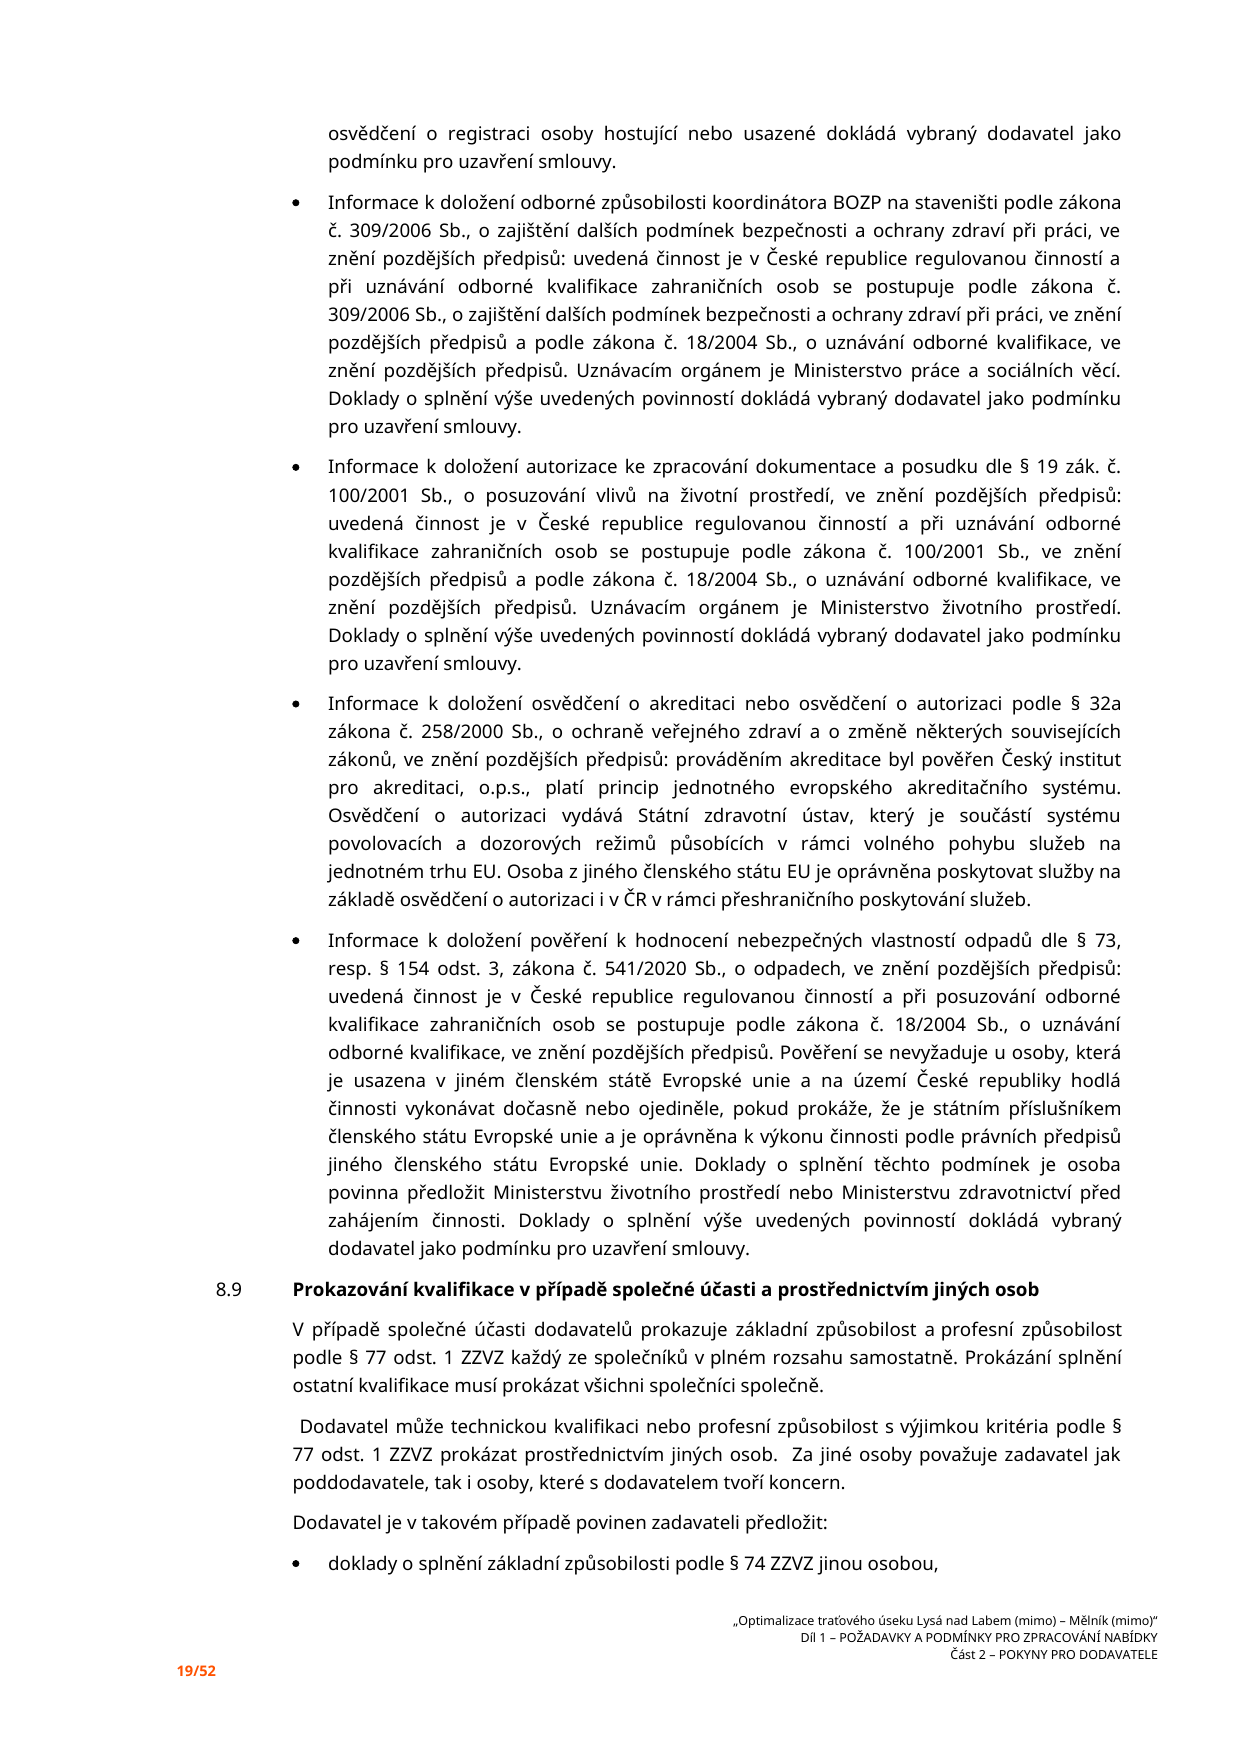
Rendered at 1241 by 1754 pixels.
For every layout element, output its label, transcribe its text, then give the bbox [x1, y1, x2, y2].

text Informace k doložení odborné způsobilosti koordinátora BOZP na staveništi podle zákona č. 309/2006 Sb., o zajištění dalších podmínek bezpečnosti a ochrany zdraví při práci, ve znění pozdějších předpisů: uvedená činnost je v České republice regulovanou činností a při uznávání odborné kvalifikace zahraničních osob se postupuje podle zákona č. 309/2006 Sb., o zajištění dalších podmínek bezpečnosti a ochrany zdraví při práci, ve znění pozdějších předpisů a podle zákona č. 18/2004 Sb., o uznávání odborné kvalifikace, ve znění pozdějších předpisů. Uznávacím orgánem je Ministerstvo práce a sociálních věcí. Doklady o splnění výše uvedených povinností dokládá vybraný dodavatel jako podmínku pro uzavření smlouvy. [292, 189, 1122, 439]
text Dodavatel může technickou kvalifikaci nebo profesní způsobilost s výjimkou kritéria podle § 77 odst. 1 ZZVZ prokázat prostřednictvím jiných osob. Za jiné osoby považuje zadavatel jak poddodavatele, tak i osoby, které s dodavatelem tvoří koncern. [292, 1413, 1122, 1494]
text Informace k doložení autorizace ke zpracování dokumentace a posudku dle § 19 zák. č. 100/2001 Sb., o posuzování vlivů na životní prostředí, ve znění pozdějších předpisů: uvedená činnost je v České republice regulovanou činností a při uznávání odborné kvalifikace zahraničních osob se postupuje podle zákona č. 100/2001 Sb., ve znění pozdějších předpisů a podle zákona č. 18/2004 Sb., o uznávání odborné kvalifikace, ve znění pozdějších předpisů. Uznávacím orgánem je Ministerstvo životního prostředí. Doklady o splnění výše uvedených povinností dokládá vybraný dodavatel jako podmínku pro uzavření smlouvy. [292, 454, 1122, 676]
text Informace k doložení osvědčení o akreditaci nebo osvědčení o autorizaci podle § 32a zákona č. 258/2000 Sb., o ochraně veřejného zdraví a o změně některých souvisejících zákonů, ve znění pozdějších předpisů: prováděním akreditace byl pověřen Český institut pro akreditaci, o.p.s., platí princip jednotného evropského akreditačního systému. Osvědčení o autorizaci vydává Státní zdravotní ústav, který je součástí systému povolovacích a dozorových režimů působících v rámci volného pohybu služeb na jednotném trhu EU. Osoba z jiného členského státu EU je oprávněna poskytovat služby na základě osvědčení o autorizaci i v ČR v rámci přeshraničního poskytování služeb. [292, 691, 1122, 912]
text doklady o splnění základní způsobilosti podle § 74 ZZVZ jinou osobou, [292, 1550, 1122, 1576]
text Dodavatel je v takovém případě povinen zadavateli předložit: [292, 1509, 1122, 1535]
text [292, 121, 1122, 174]
text V případě společné účasti dodavatelů prokazuje základní způsobilost a profesní způsobilost podle § 77 odst. 1 ZZVZ každý ze společníků v plném rozsahu samostatně. Prokázání splnění ostatní kvalifikace musí prokázat všichni společníci společně. [292, 1316, 1122, 1398]
text Prokazování kvalifikace v případě společné účasti a prostřednictvím jiných osob [216, 1276, 1122, 1301]
text Informace k doložení pověření k hodnocení nebezpečných vlastností odpadů dle § 73, resp. § 154 odst. 3, zákona č. 541/2020 Sb., o odpadech, ve znění pozdějších předpisů: uvedená činnost je v České republice regulovanou činností a při posuzování odborné kvalifikace zahraničních osob se postupuje podle zákona č. 18/2004 Sb., o uznávání odborné kvalifikace, ve znění pozdějších předpisů. Pověření se nevyžaduje u osoby, která je usazena v jiném členském státě Evropské unie a na území České republiky hodlá činnosti vykonávat dočasně nebo ojediněle, pokud prokáže, že je státním příslušníkem členského státu Evropské unie a je oprávněna k výkonu činnosti podle právních předpisů jiného členského státu Evropské unie. Doklady o splnění těchto podmínek je osoba povinna předložit Ministerstvu životního prostředí nebo Ministerstvu zdravotnictví před zahájením činnosti. Doklady o splnění výše uvedených povinností dokládá vybraný dodavatel jako podmínku pro uzavření smlouvy. [292, 927, 1122, 1261]
